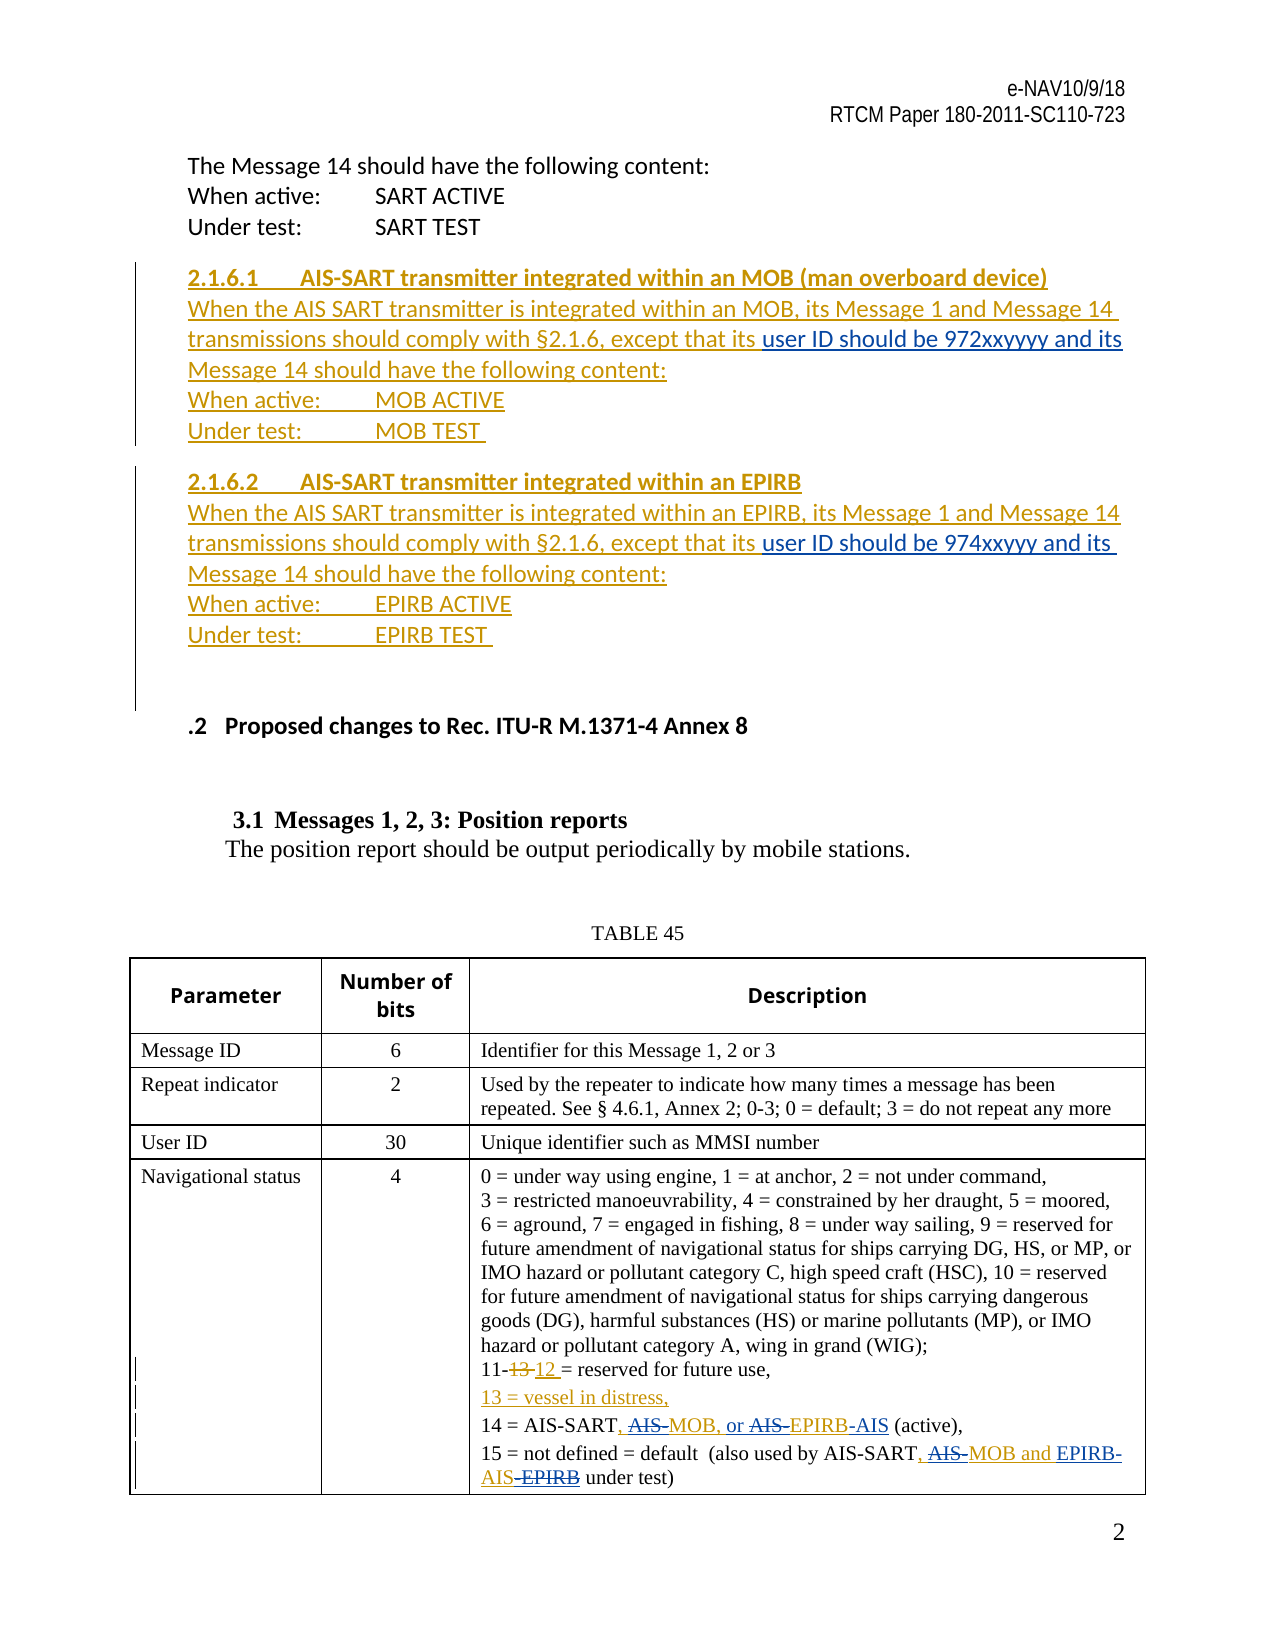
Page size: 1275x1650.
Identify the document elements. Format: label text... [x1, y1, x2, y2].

table_cell Unique identifier such as MMSI number [470, 1126, 1145, 1158]
table_cell Message ID [131, 1034, 321, 1066]
table_cell 6 [322, 1034, 469, 1066]
table_cell 2 [322, 1068, 469, 1124]
table_header Number of bits [322, 959, 469, 1032]
table_cell 30 [322, 1126, 469, 1158]
text Under test: SART TEST [150, 211, 1125, 242]
subtitle 3.1 Messages 1, 2, 3: Position reports [150, 805, 1125, 834]
text The position report should be output periodically by mobile stations. [150, 834, 1125, 862]
table_header Description [470, 959, 1145, 1032]
table_header Parameter [131, 959, 321, 1032]
table_cell Used by the repeater to indicate how many times a message has been repeated. See § 4.6.1, Annex 2; 0-3; 0 = default; 3 = do not repeat any more [470, 1068, 1145, 1124]
text TABLE 45 [150, 921, 1125, 945]
table_cell User ID [131, 1126, 321, 1158]
table_cell Navigational status [131, 1160, 321, 1493]
text The Message 14 should have the following content: [150, 150, 1125, 181]
table_cell Identifier for this Message 1, 2 or 3 [470, 1034, 1145, 1066]
text When active: SART ACTIVE [150, 181, 1125, 211]
text .2 Proposed changes to Rec. ITU-R M.1371-4 Annex 8 [187, 711, 1125, 741]
table_cell 4 [322, 1160, 469, 1493]
table_cell 0 = under way using engine, 1 = at anchor, 2 = not under command, 3 = restricted manoeuvrability, 4 = constrained by her draught, 5 = moored, 6 = aground, 7 = engaged in fishing, 8 = under way sailing, 9 = reserved for future amendment of navigational status for ships carrying DG, HS, or MP, or IMO hazard or pollutant category C, high speed craft (HSC), 10 = reserved for future amendment of navigational status for ships carrying dangerous goods (DG), harmful substances (HS) or marine pollutants (MP), or IMO hazard or pollutant category A, wing in grand (WIG); 11-= reserved for future use, 14 = AIS-SART (active), 15 = not defined = default (also used by AIS-SART under test) [470, 1160, 1145, 1493]
table_cell Repeat indicator [131, 1068, 321, 1124]
